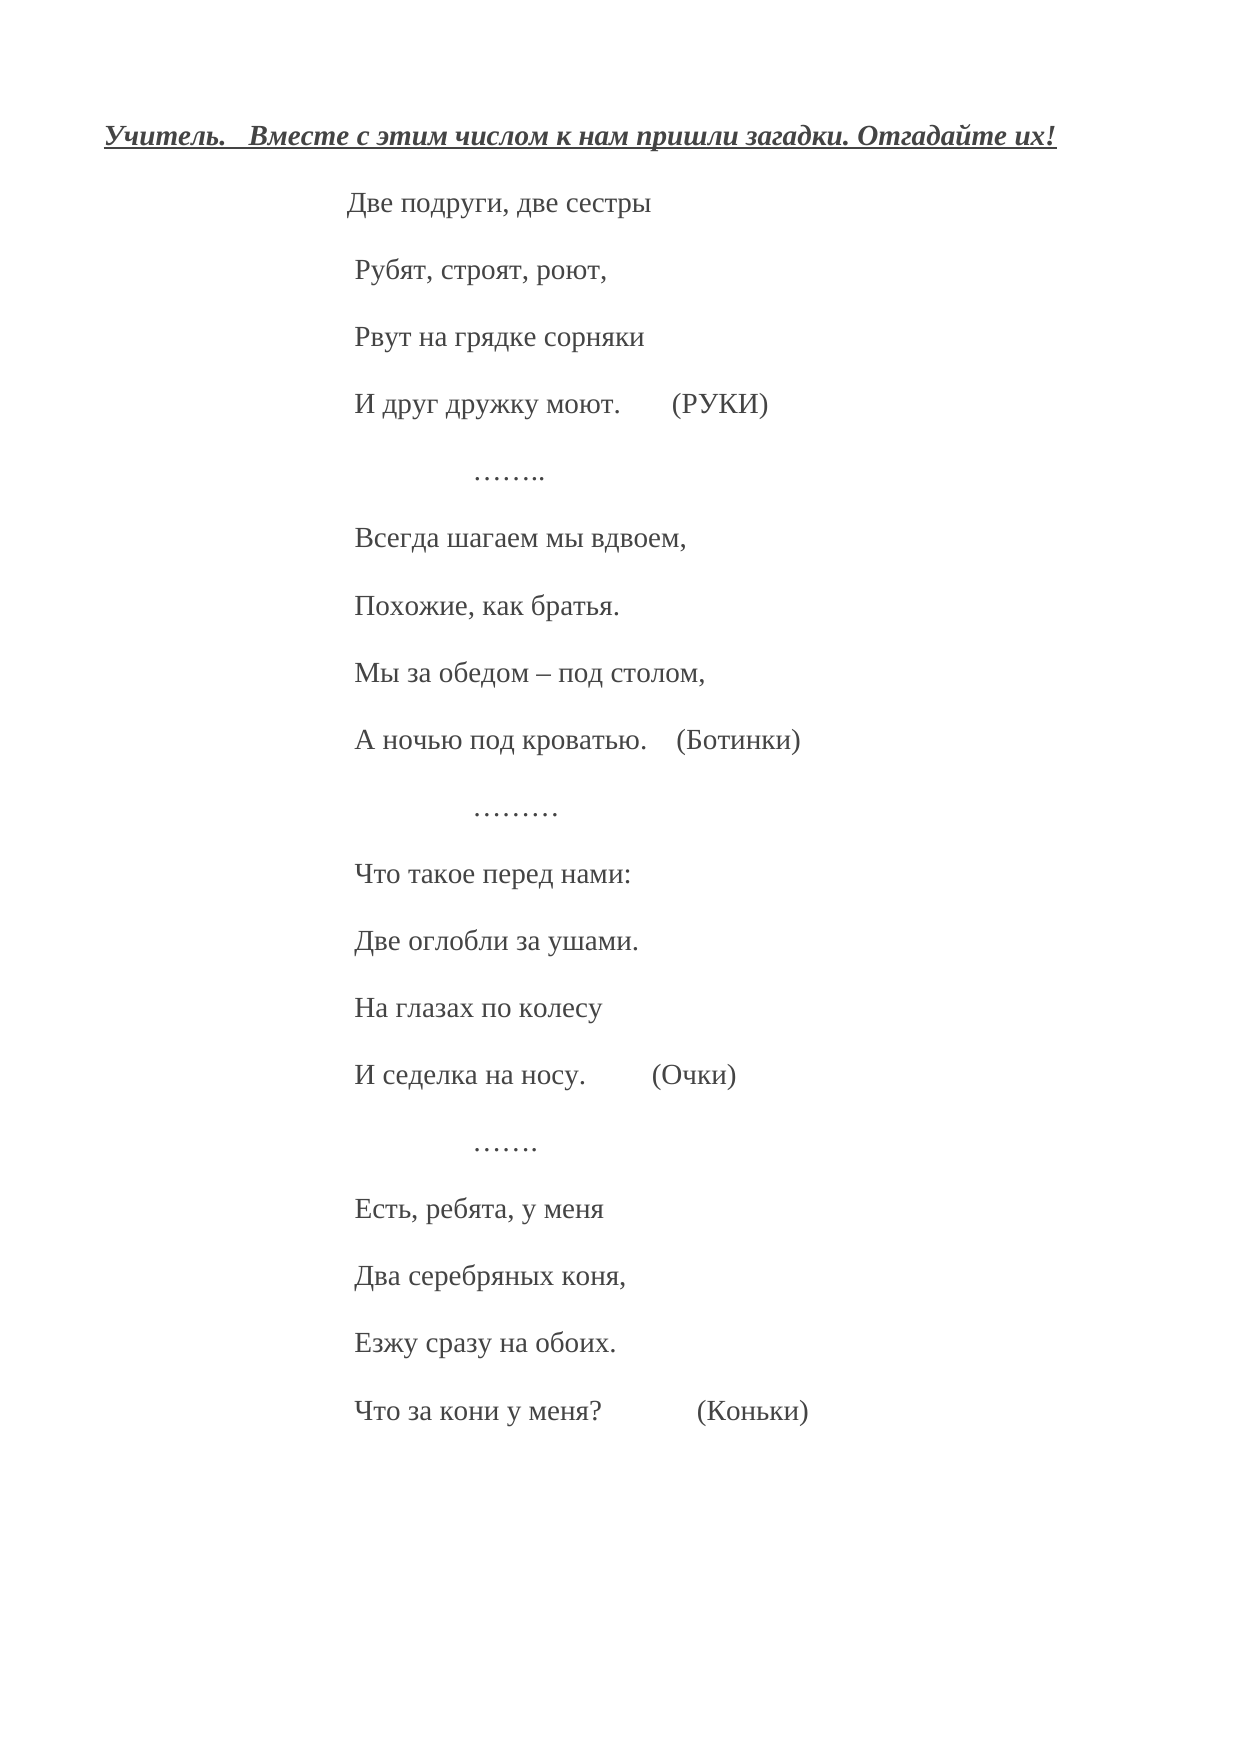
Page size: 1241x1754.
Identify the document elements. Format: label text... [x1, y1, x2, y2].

text Что такое перед нами: [354, 856, 1152, 889]
text И друг дружку моют. (РУКИ) [295, 386, 1152, 420]
text Что за кони у меня? (Коньки) [310, 1393, 1152, 1426]
text Езжу сразу на обоих. [295, 1326, 1152, 1359]
text Две оглобли за ушами. [310, 923, 1152, 957]
text …….. [428, 453, 1152, 487]
text И седелка на носу. (Очки) [310, 1057, 1152, 1091]
text ……… [413, 789, 1152, 822]
text ……. [413, 1124, 1152, 1158]
text Похожие, как братья. [310, 588, 1152, 621]
text Мы за обедом – под столом, [295, 655, 1152, 688]
text Есть, ребята, у меня [354, 1191, 1152, 1225]
text Всегда шагаем мы вдвоем, [354, 521, 1152, 554]
text Рубят, строят, роют, [354, 252, 1152, 286]
text Рвут на грядке сорняки [310, 319, 1152, 353]
text На глазах по колесу [295, 990, 1152, 1024]
text Две подруги, две сестры [251, 185, 1152, 219]
text Два серебряных коня, [310, 1258, 1152, 1292]
text А ночью под кроватью. (Ботинки) [310, 722, 1152, 755]
text Учитель. Вместе с этим числом к нам пришли загадки. Отгадайте их! [103, 118, 1152, 152]
